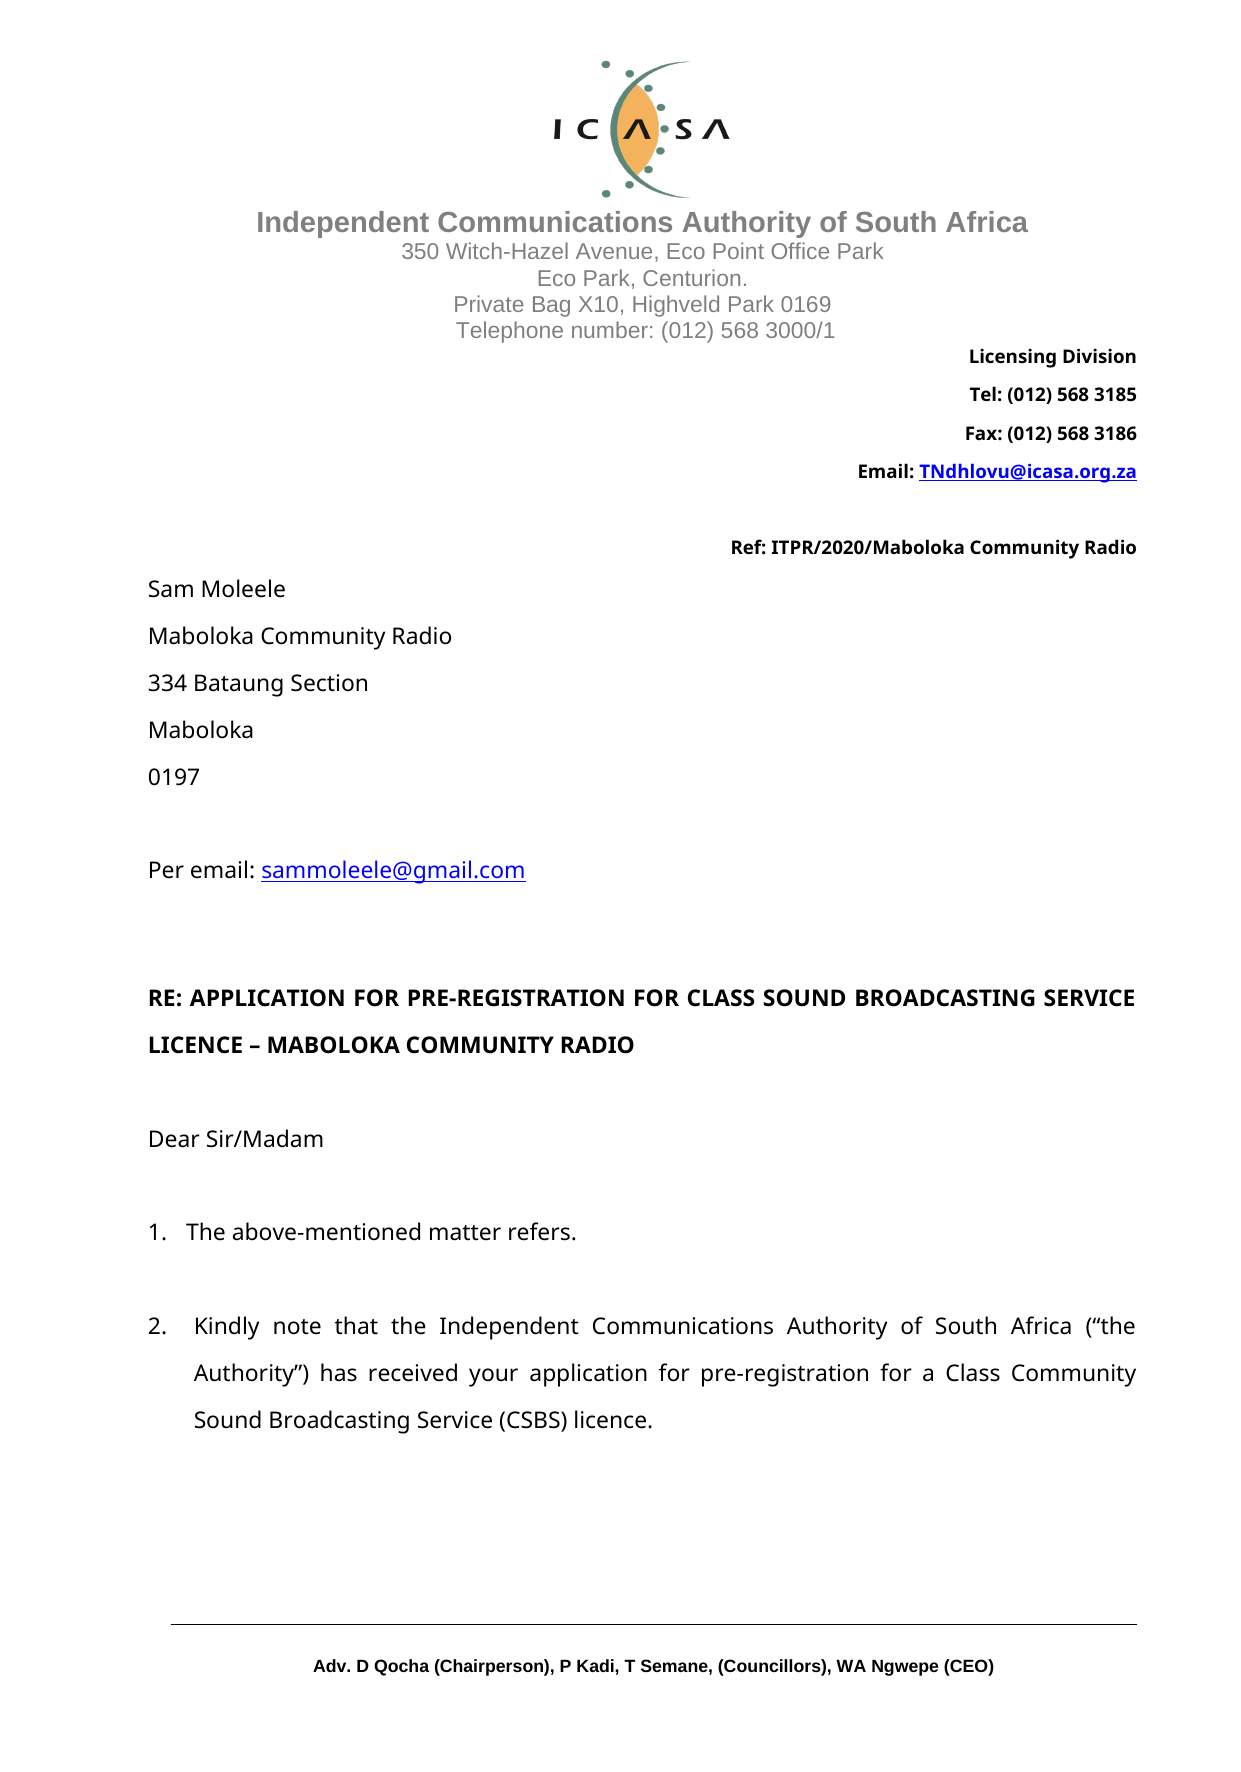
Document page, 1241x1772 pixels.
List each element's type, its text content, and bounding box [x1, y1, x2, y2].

text Fax: (012) 568 3186 [148, 420, 1137, 446]
text Sam Moleele [148, 573, 1137, 604]
text Tel: (012) 568 3185 [148, 382, 1137, 407]
text 334 Bataung Section [148, 667, 1137, 698]
text Dear Sir/Madam [148, 1123, 1137, 1154]
picture [536, 48, 748, 205]
text Per email: sammoleele@gmail.com [148, 854, 1137, 885]
text RE: APPLICATION FOR PRE-REGISTRATION FOR CLASS SOUND BROADCASTING SERVICE LICENCE – MABOLOKA COMMUNITY RADIO [148, 982, 1137, 1060]
text Maboloka Community Radio [148, 620, 1137, 651]
text Ref: ITPR/2020/Maboloka Community Radio [148, 535, 1137, 560]
text Email: TNdhlovu@icasa.org.za [148, 458, 1137, 484]
text Maboloka [148, 713, 1137, 745]
text 2. Kindly note that the Independent Communications Authority of South Africa (“the Authority”) has received your application for pre-registration for a Class Community Sound Broadcasting Service (CSBS) licence. [148, 1310, 1137, 1435]
text 0197 [148, 760, 1137, 792]
text Licensing Division [148, 343, 1137, 369]
text 1. The above-mentioned matter refers. [148, 1216, 1137, 1248]
